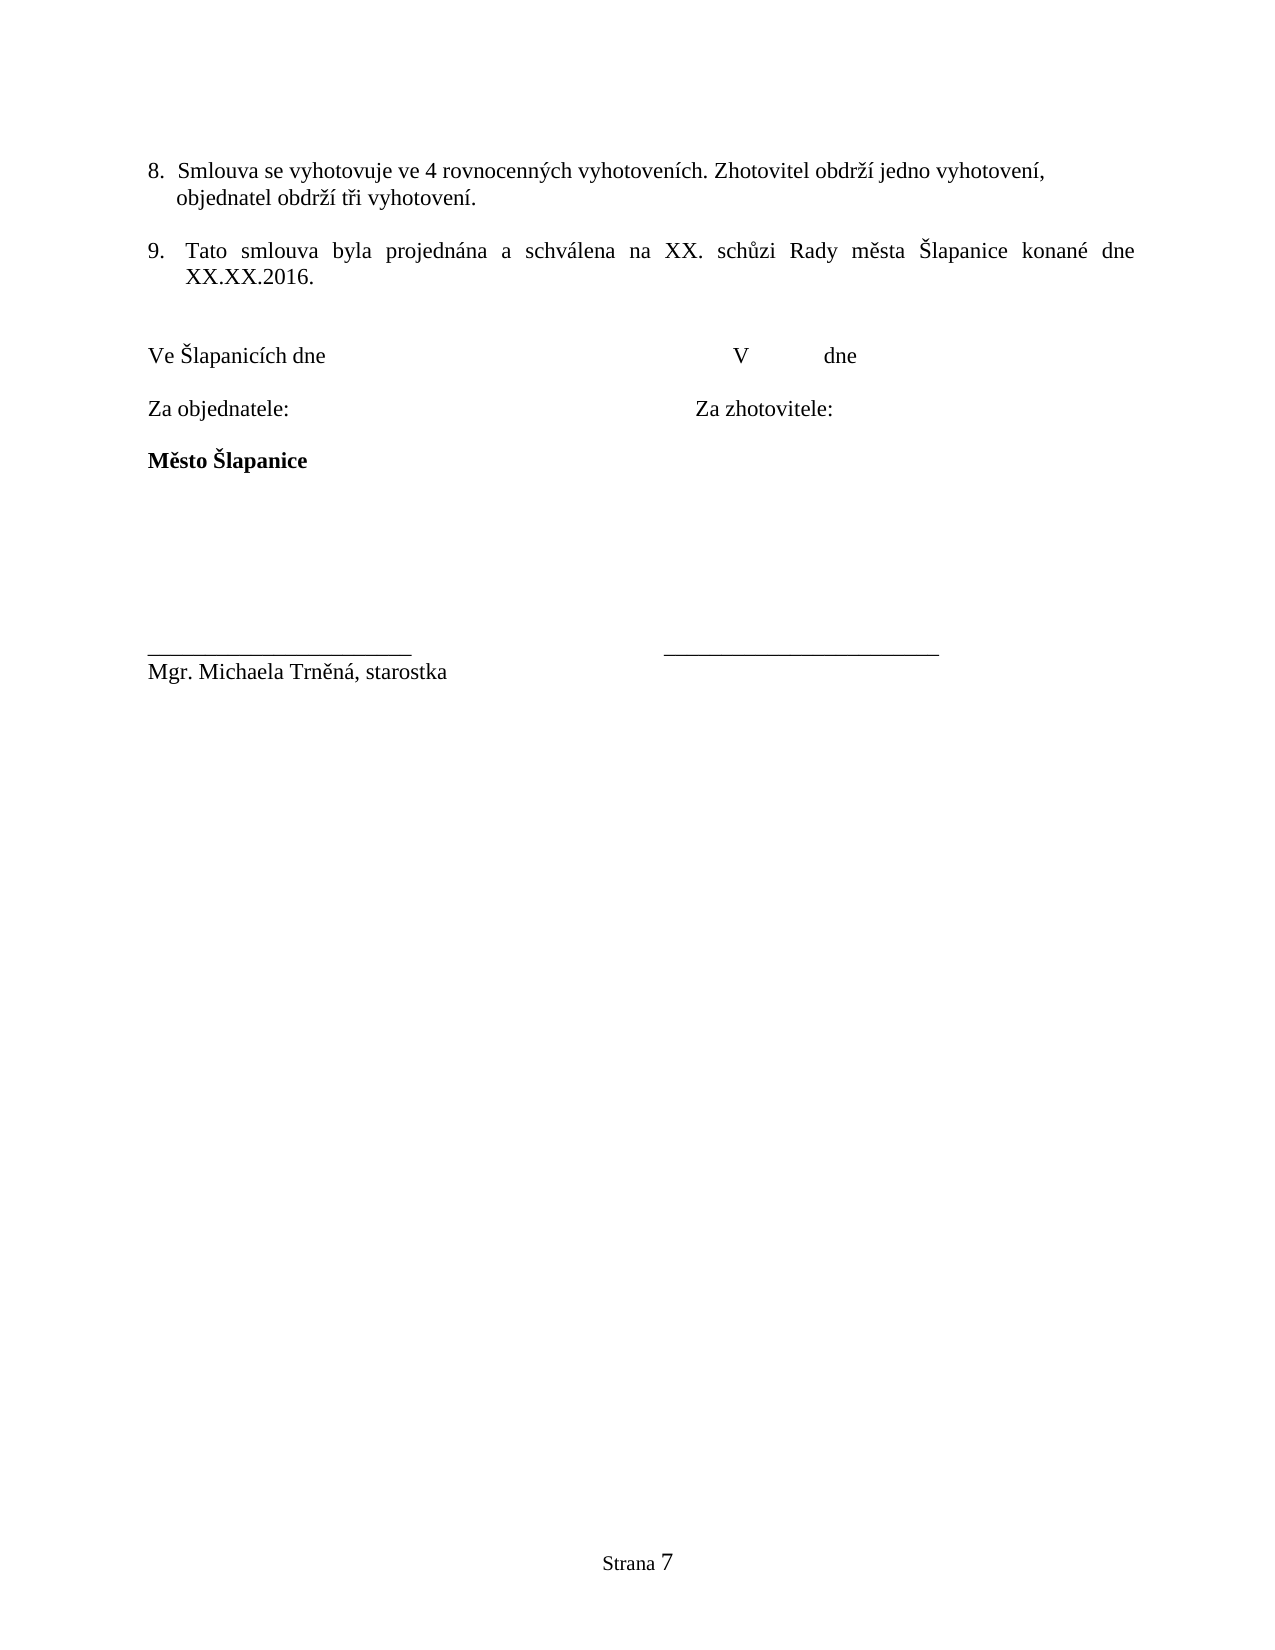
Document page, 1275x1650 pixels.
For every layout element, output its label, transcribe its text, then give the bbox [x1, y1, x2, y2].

text Za objednatele: Za zhotovitele: [148, 395, 1137, 421]
text _______________________ ________________________ [148, 632, 1137, 658]
text Město Šlapanice [148, 447, 1137, 474]
list Tato smlouva byla projednána a schválena na XX. schůzi Rady města Šlapanice konané dne XX.XX.2016. [148, 237, 1137, 289]
list Smlouva se vyhotovuje ve 4 rovnocenných vyhotoveních. Zhotovitel obdrží jedno vyhotovení, [148, 158, 1137, 184]
text Ve Šlapanicích dne V dne [148, 342, 1137, 368]
text objednatel obdrží tři vyhotovení. [148, 184, 1137, 210]
text Mgr. Michaela Trněná, starostka [148, 658, 1137, 685]
